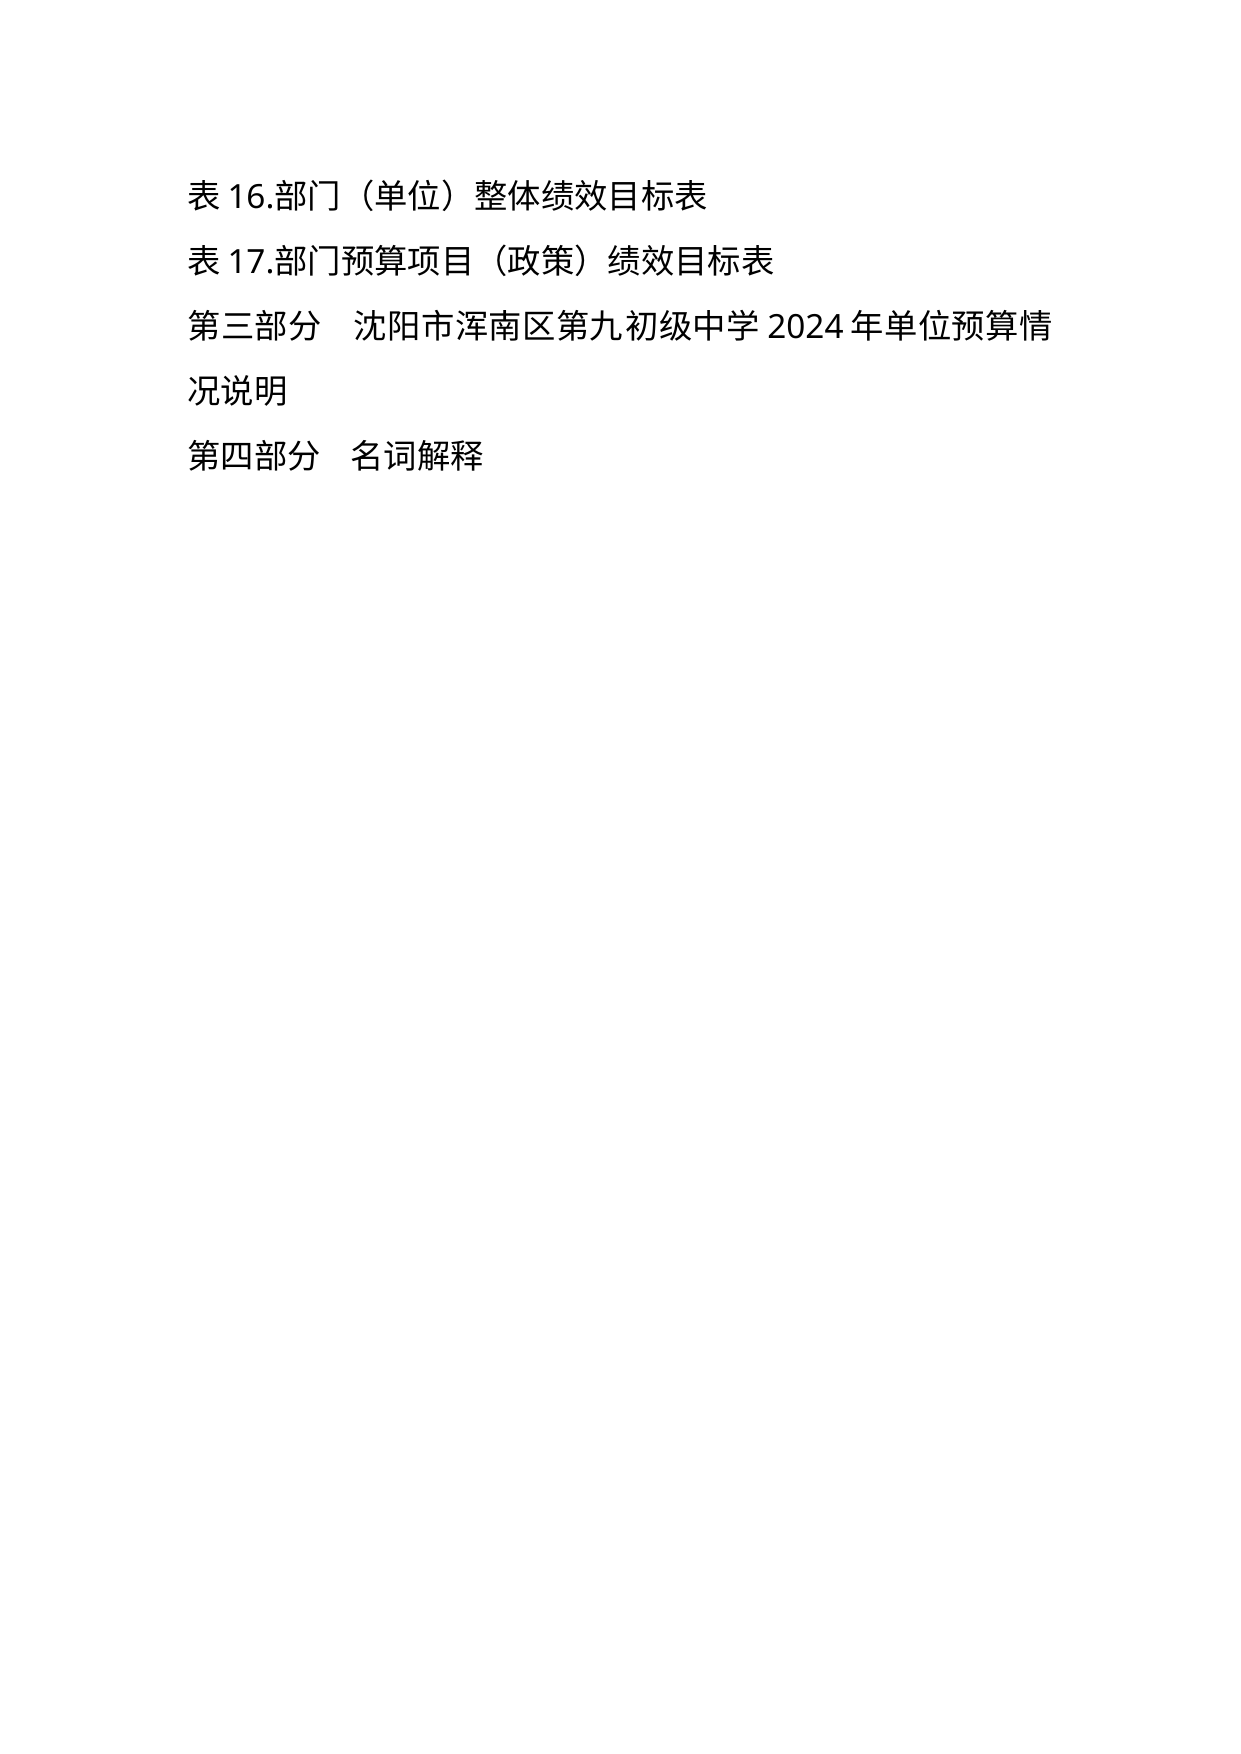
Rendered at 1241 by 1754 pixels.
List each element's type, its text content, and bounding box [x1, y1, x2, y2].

text 第四部分 名词解释 [187, 422, 1053, 487]
text 表16.部门（单位）整体绩效目标表 [187, 162, 1053, 227]
text 第三部分 沈阳市浑南区第九初级中学2024年单位预算情况说明 [187, 292, 1053, 422]
text 表17.部门预算项目（政策）绩效目标表 [187, 227, 1053, 292]
